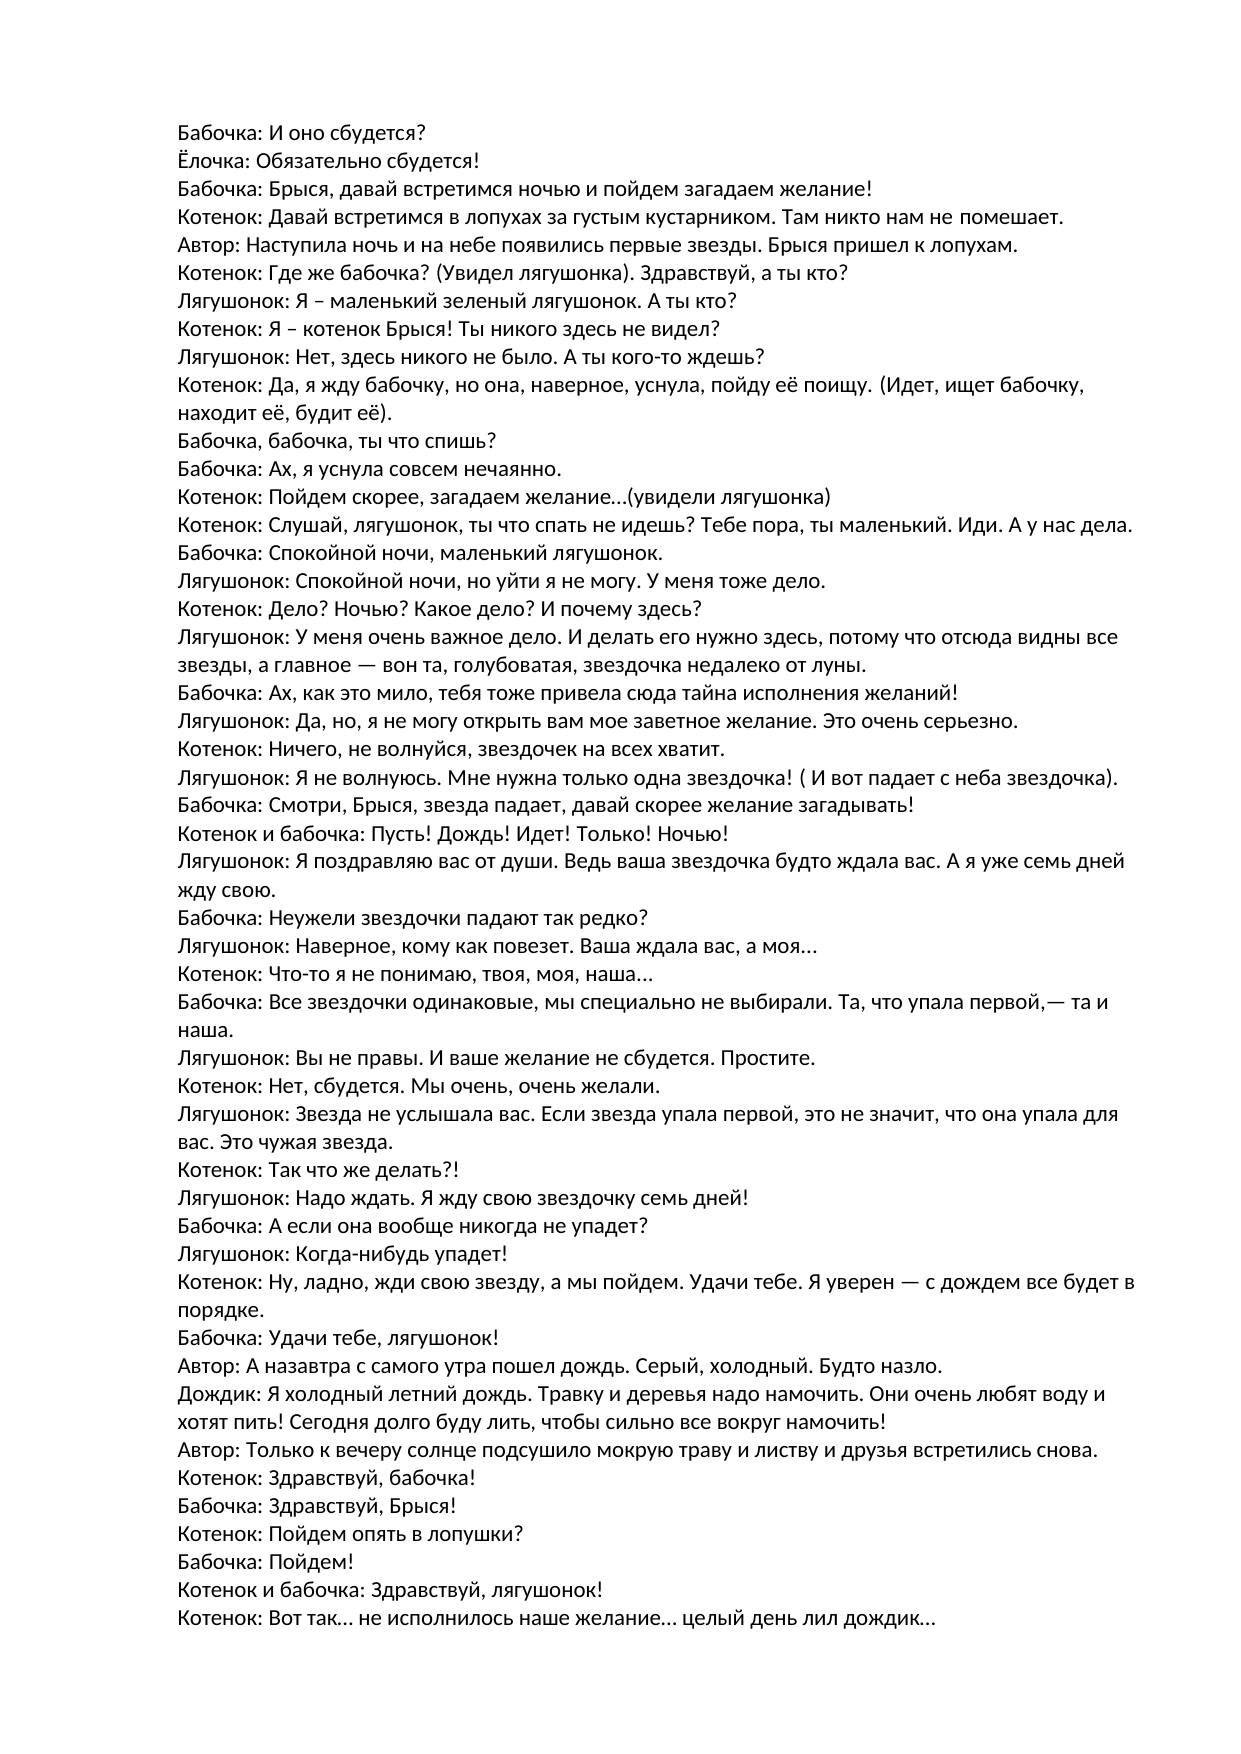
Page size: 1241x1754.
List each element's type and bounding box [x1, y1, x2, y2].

text [177, 118, 1152, 1631]
